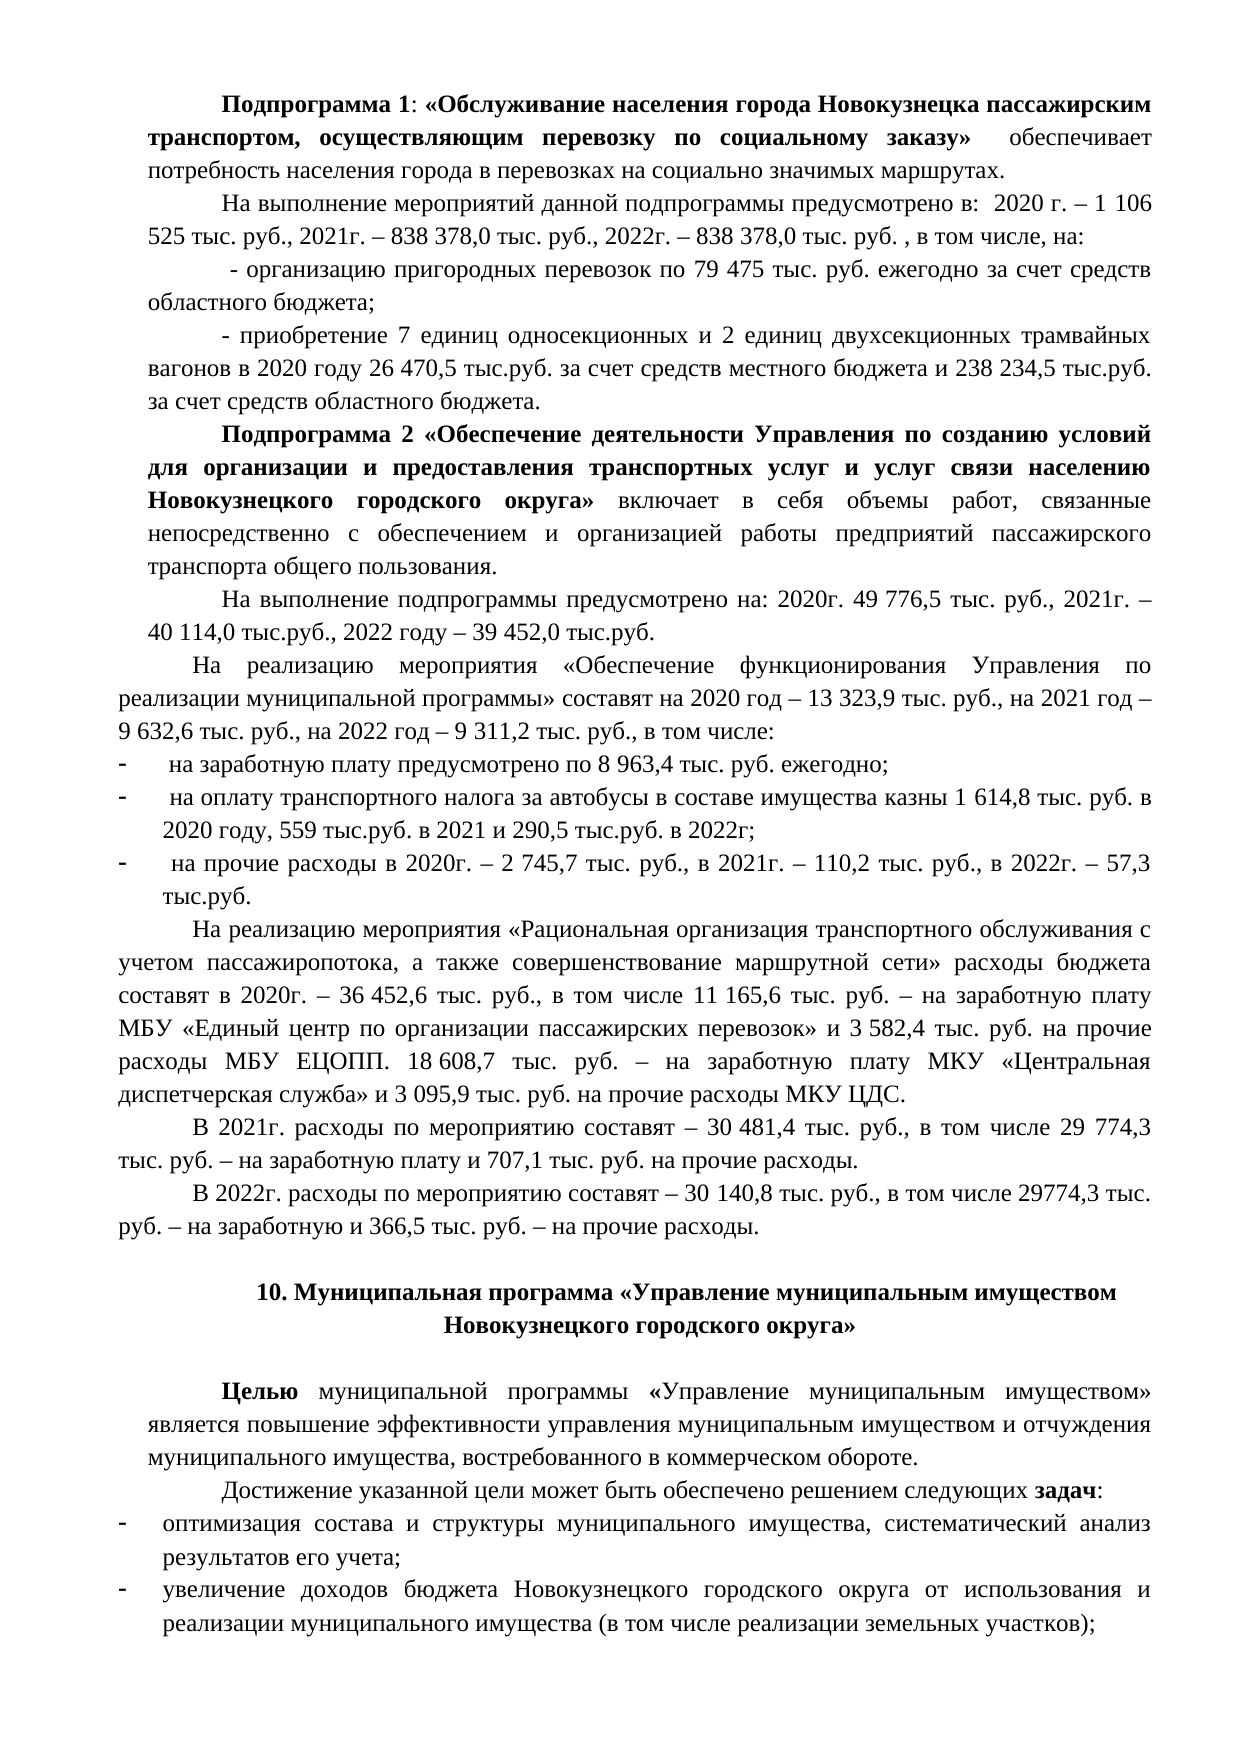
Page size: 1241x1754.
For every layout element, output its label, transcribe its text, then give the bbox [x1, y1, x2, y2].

text Подпрограмма 2 «Обеспечение деятельности Управления по созданию условий для организации и предоставления транспортных услуг и услуг связи населению Новокузнецкого городского округа» включает в себя объемы работ, связанные непосредственно с обеспечением и организацией работы предприятий пассажирского транспорта общего пользования. [148, 419, 1152, 580]
text На реализацию мероприятия «Обеспечение функционирования Управления по реализации муниципальной программы» составят на 2020 год – 13 323,9 тыс. руб., на 2021 год – 9 632,6 тыс. руб., на 2022 год – 9 311,2 тыс. руб., в том числе: [118, 650, 1152, 745]
text На выполнение мероприятий данной подпрограммы предусмотрено в: 2020 г. – 1 106 525 тыс. руб., 2021г. – 838 378,0 тыс. руб., 2022г. – 838 378,0 тыс. руб. , в том числе, на: [148, 188, 1152, 249]
list на прочие расходы в 2020г. – 2 745,7 тыс. руб., в 2021г. – 110,2 тыс. руб., в 2022г. – 57,3 тыс.руб. [118, 848, 1152, 910]
list на заработную плату предусмотрено по 8 963,4 тыс. руб. ежегодно; [118, 749, 1152, 778]
list увеличение доходов бюджета Новокузнецкого городского округа от использования и реализации муниципального имущества (в том числе реализации земельных участков); [118, 1574, 1152, 1636]
list оптимизация состава и структуры муниципального имущества, систематический анализ результатов его учета; [118, 1508, 1152, 1570]
text Подпрограмма 1: «Обслуживание населения города Новокузнецка пассажирским транспортом, осуществляющим перевозку по социальному заказу» обеспечивает потребность населения города в перевозках на социально значимых маршрутах. [148, 89, 1152, 183]
text На реализацию мероприятия «Рациональная организация транспортного обслуживания с учетом пассажиропотока, а также совершенствование маршрутной сети» расходы бюджета составят в 2020г. – 36 452,6 тыс. руб., в том числе 11 165,6 тыс. руб. – на заработную плату МБУ «Единый центр по организации пассажирских перевозок» и 3 582,4 тыс. руб. на прочие расходы МБУ ЕЦОПП. 18 608,7 тыс. руб. – на заработную плату МКУ «Центральная диспетчерская служба» и 3 095,9 тыс. руб. на прочие расходы МКУ ЦДС. [118, 914, 1152, 1108]
text - приобретение 7 единиц односекционных и 2 единиц двухсекционных трамвайных вагонов в 2020 году 26 470,5 тыс.руб. за счет средств местного бюджета и 238 234,5 тыс.руб. за счет средств областного бюджета. [148, 320, 1152, 414]
text В 2021г. расходы по мероприятию составят – 30 481,4 тыс. руб., в том числе 29 774,3 тыс. руб. – на заработную плату и 707,1 тыс. руб. на прочие расходы. [118, 1112, 1152, 1174]
text Целью муниципальной программы «Управление муниципальным имуществом» является повышение эффективности управления муниципальным имуществом и отчуждения муниципального имущества, востребованного в коммерческом обороте. [148, 1376, 1152, 1471]
text В 2022г. расходы по мероприятию составят – 30 140,8 тыс. руб., в том числе 29774,3 тыс. руб. – на заработную и 366,5 тыс. руб. – на прочие расходы. [118, 1178, 1152, 1240]
list на оплату транспортного налога за автобусы в составе имущества казны 1 614,8 тыс. руб. в 2020 году, 559 тыс.руб. в 2021 и 290,5 тыс.руб. в 2022г; [118, 782, 1152, 844]
text 10. Муниципальная программа «Управление муниципальным имуществом Новокузнецкого городского округа» [148, 1277, 1152, 1339]
text Достижение указанной цели может быть обеспечено решением следующих задач: [148, 1476, 1152, 1504]
text - организацию пригородных перевозок по 79 475 тыс. руб. ежегодно за счет средств областного бюджета; [148, 254, 1152, 316]
text На выполнение подпрограммы предусмотрено на: 2020г. 49 776,5 тыс. руб., 2021г. – 40 114,0 тыс.руб., 2022 году – 39 452,0 тыс.руб. [148, 584, 1152, 646]
